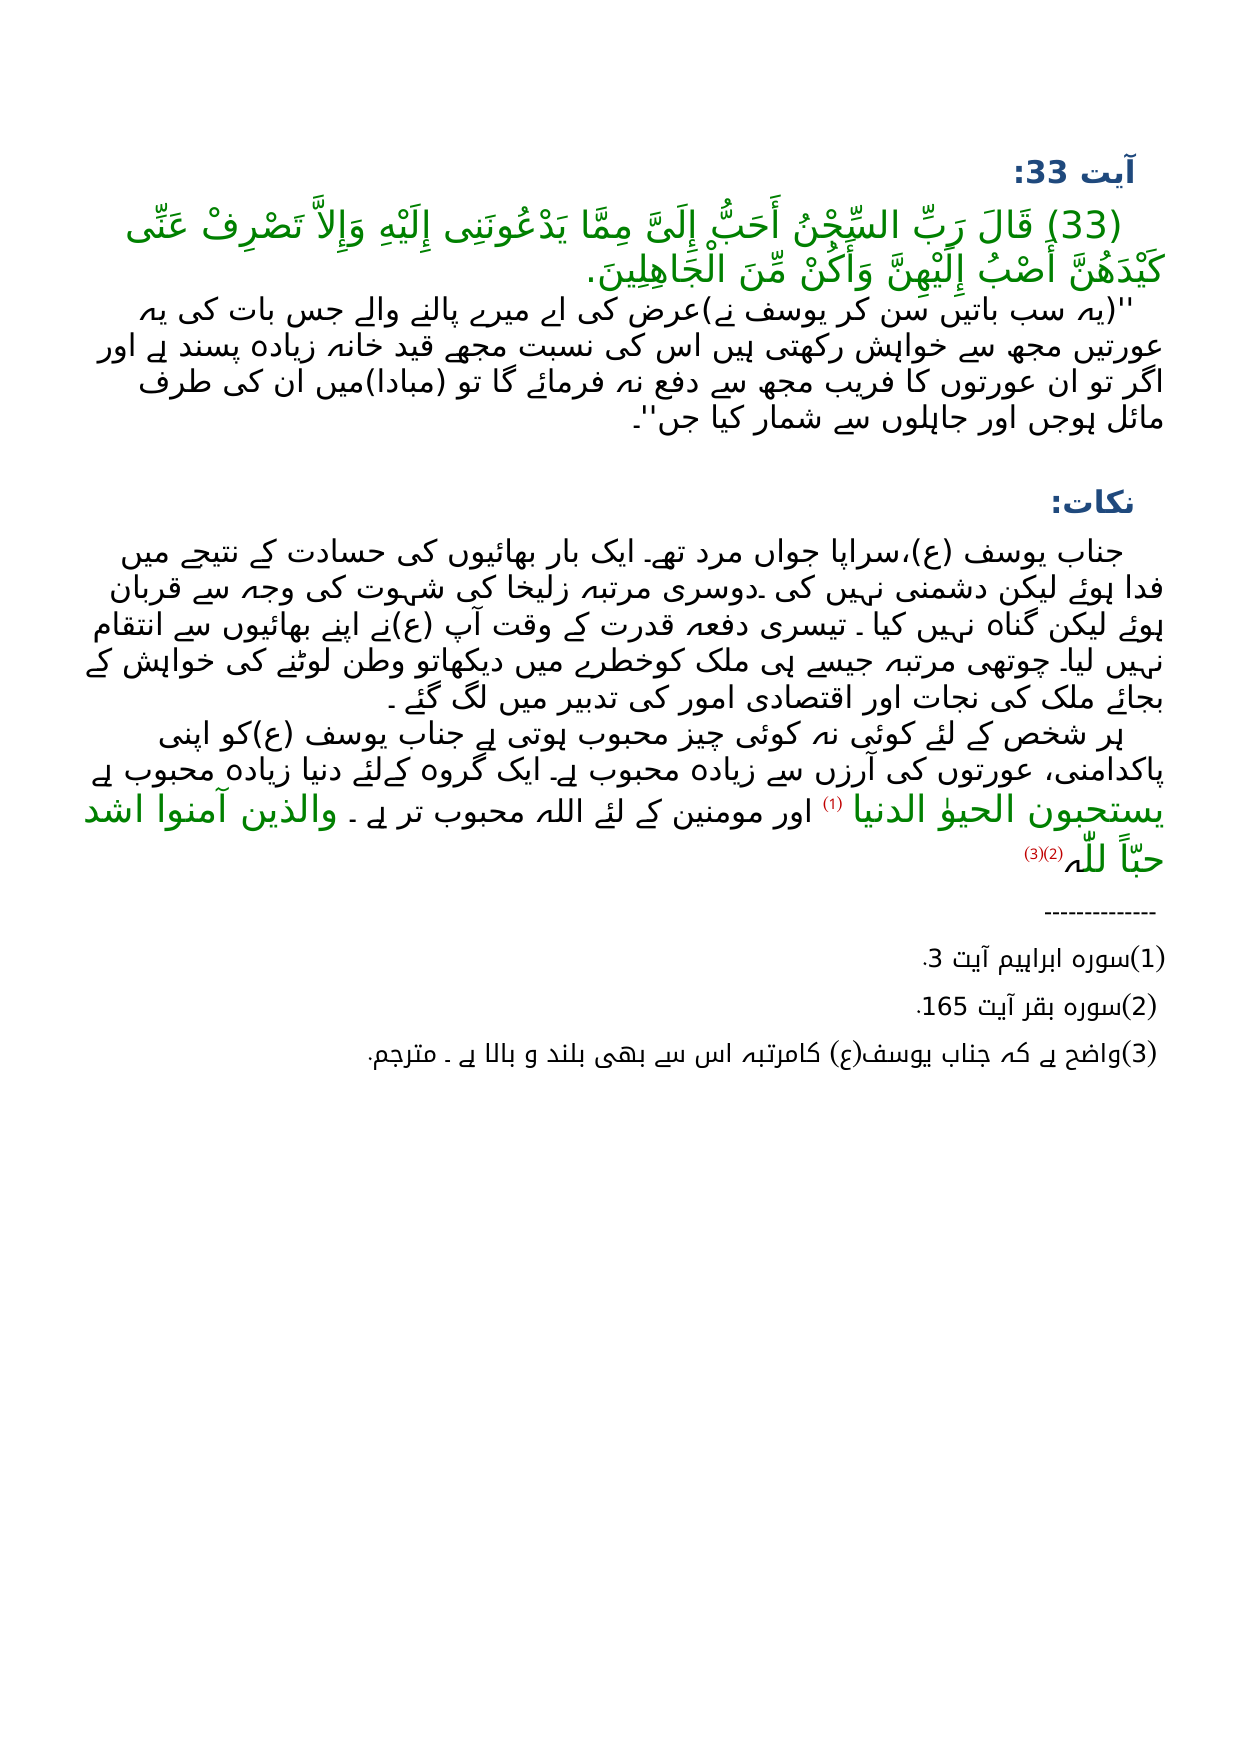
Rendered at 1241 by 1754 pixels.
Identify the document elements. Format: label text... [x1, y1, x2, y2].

subtitle آیت 33: [75, 155, 1165, 191]
text ''(یہ سب باتیں سن کر یوسف نے)عرض کی اے میرے پالنے والے جس بات کی یہ عورتیں مجھ سے خواہش رکھتی ہیں اس کی نسبت مجھے قید خانہ زیادہ پسند ہے اور اگر تو ان عورتوں کا فریب مجھ سے دفع نہ فرمائے گا تو (مبادا)میں ان کی طرف مائل ہوجں اور جاہلوں سے شمار کیا جں''۔ [75, 291, 1165, 436]
text (2)سورہ بقر آیت 165. [75, 983, 1165, 1030]
text ہر شخص کے لئے کوئی نہ کوئی چیز محبوب ہوتی ہے جناب یوسف (ع)کو اپنی پاکدامنی، عورتوں کی آرزں سے زیادہ محبوب ہے۔ ایک گروہ کےلئے دنیا زیادہ محبوب ہے یستحبون الحیوٰ الدنیا (1) اور مومنین کے لئے اللہ محبوب تر ہے ۔ والذین آمنوا اشد حبّاً للّٰہ(2)(3) [75, 715, 1165, 888]
text -------------- [75, 888, 1165, 936]
text (1)سورہ ابراہیم آیت 3. [75, 936, 1165, 983]
text جناب یوسف (ع)،سراپا جواں مرد تھے۔ ایک بار بھائیوں کی حسادت کے نتیجے میں فدا ہوئے لیکن دشمنی نہیں کی ۔دوسری مرتبہ زلیخا کی شہوت کی وجہ سے قربان ہوئے لیکن گناہ نہیں کیا ۔ تیسری دفعہ قدرت کے وقت آپ (ع)نے اپنے بھائیوں سے انتقام نہیں لیا۔ چوتھی مرتبہ جیسے ہی ملک کوخطرے میں دیکھاتو وطن لوٹنے کی خواہش کے بجائے ملک کی نجات اور اقتصادی امور کی تدبیر میں لگ گئے ۔ [75, 533, 1165, 715]
text (3)واضح ہے کہ جناب یوسف(ع) کامرتبہ اس سے بھی بلند و بالا ہے ۔ مترجم. [75, 1030, 1165, 1078]
subtitle نکات: [75, 485, 1165, 521]
text (33) قَالَ رَبِّ السِّجْنُ أَحَبُّ إِلَیَّ مِمَّا یَدْعُونَنِی إِلَیْهِ وَإِلاَّ تَصْرِفْ عَنِّی کَیْدَهُنَّ أَصْبُ إِلَیْهِنَّ وَأَکُنْ مِّنَ الْجَاهِلِینَ. [75, 203, 1165, 291]
